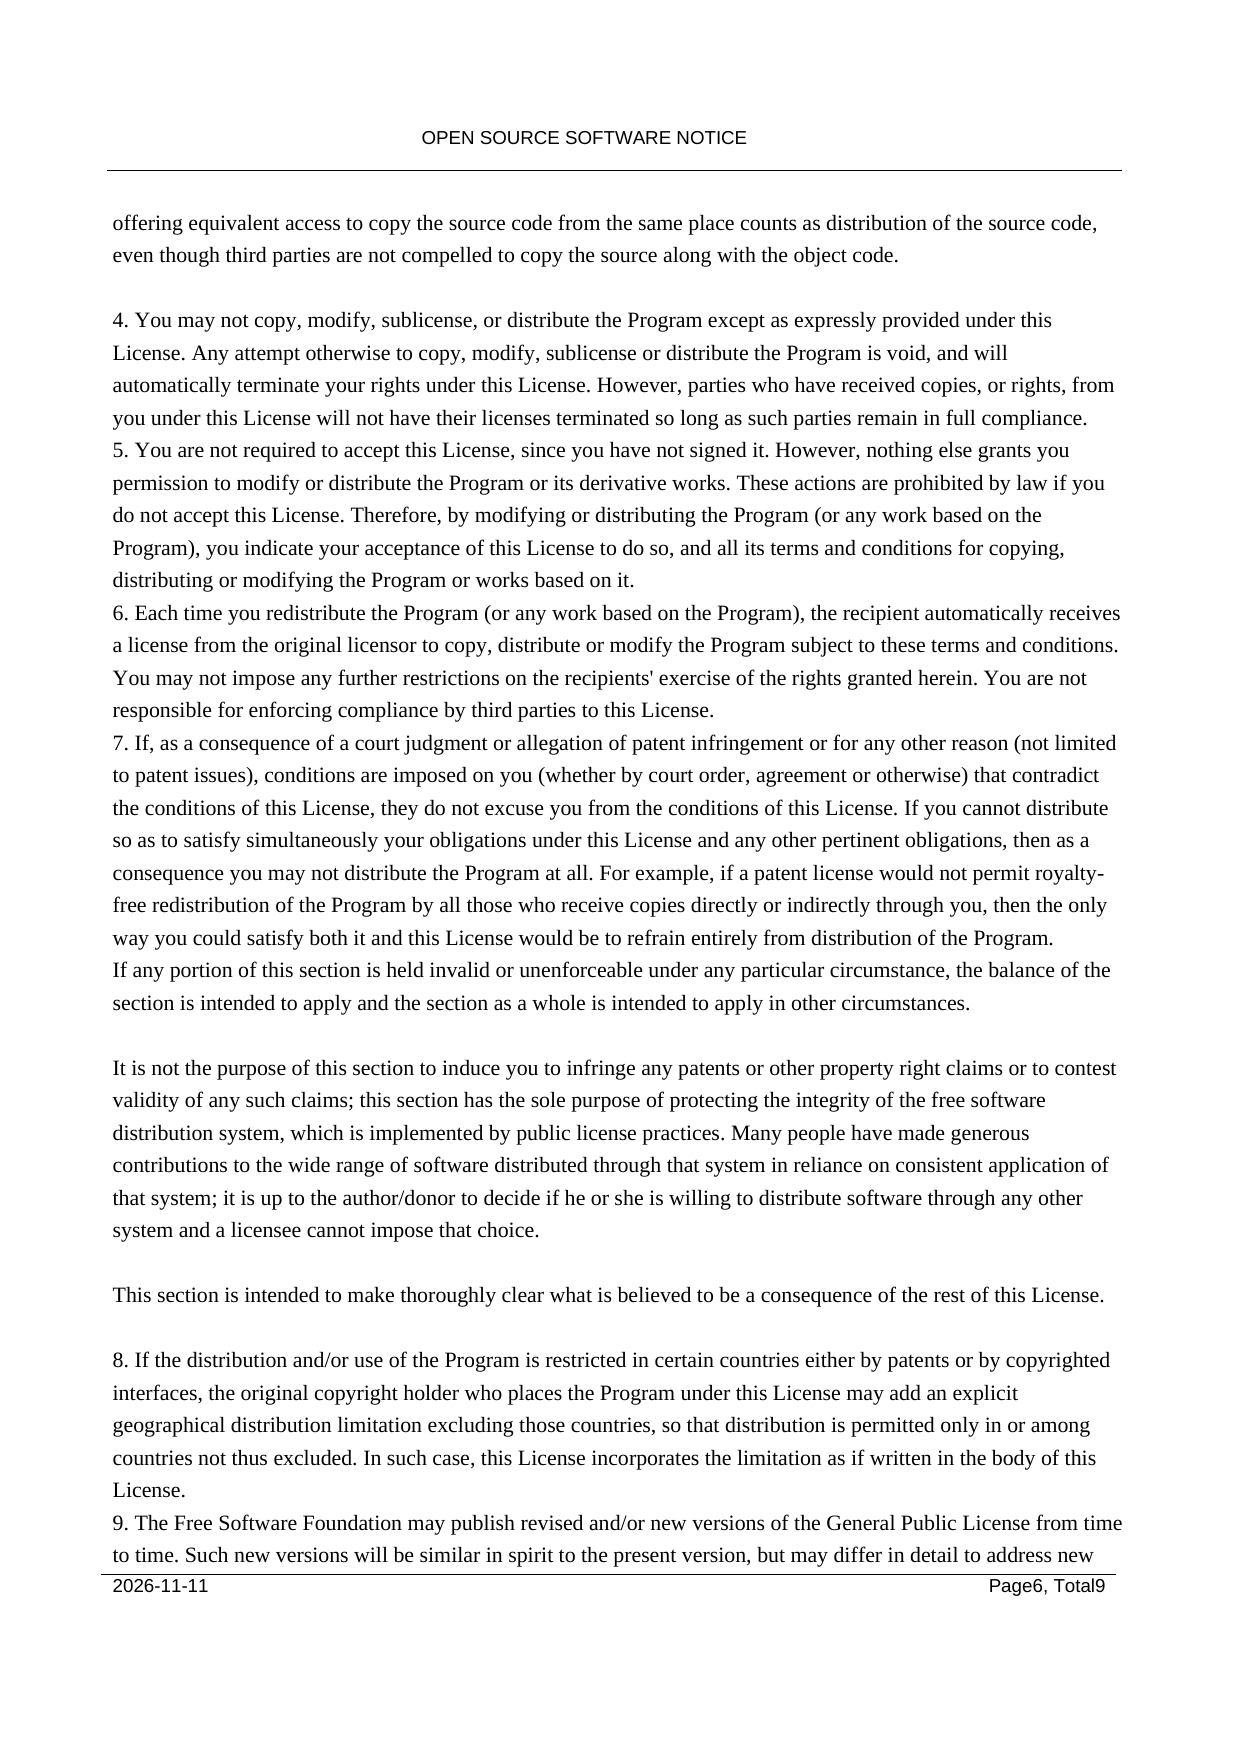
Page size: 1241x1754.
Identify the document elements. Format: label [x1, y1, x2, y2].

text [112, 206, 1128, 1571]
